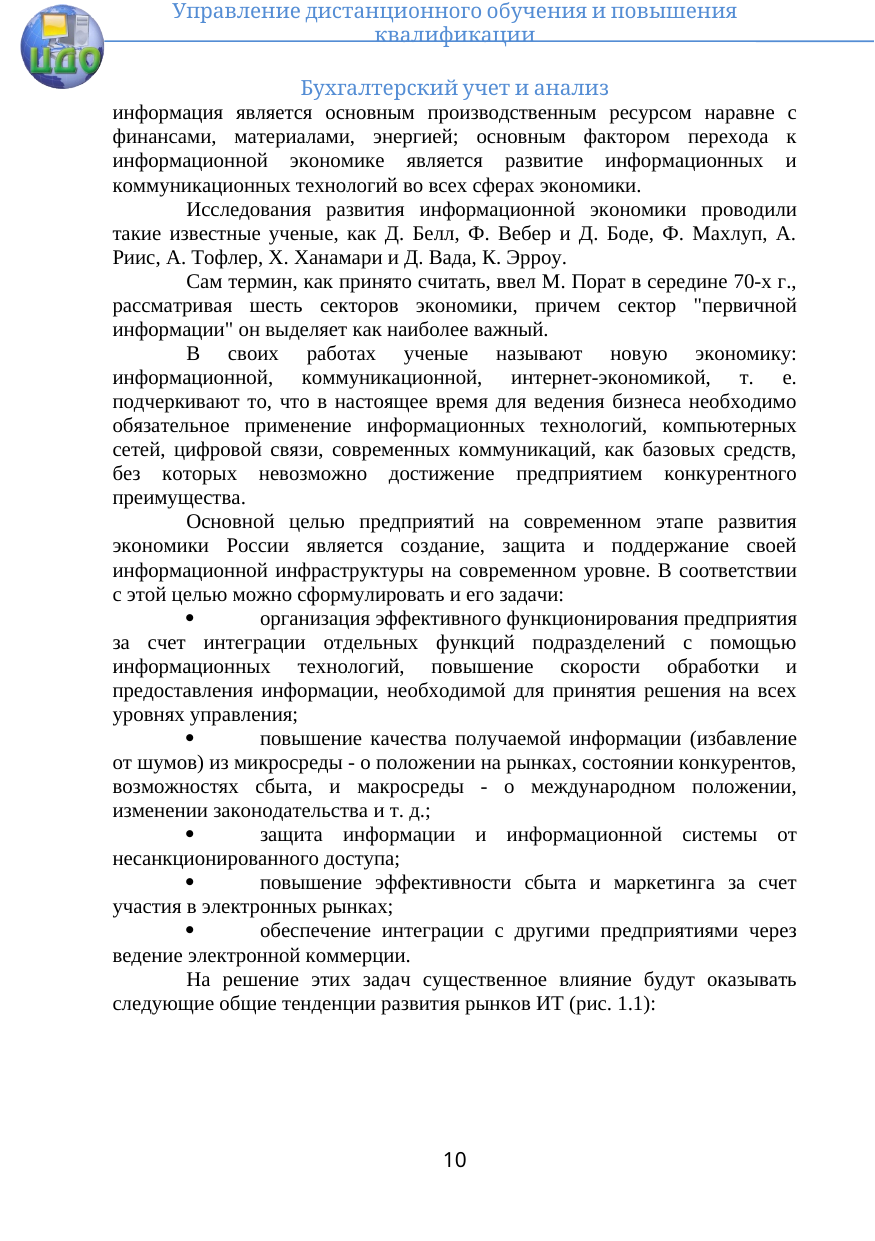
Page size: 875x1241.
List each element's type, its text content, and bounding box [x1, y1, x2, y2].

picture [20, 4, 105, 89]
list повышение качества получаемой информации (избавление от шумов) из микросреды - о положении на рынках, состоянии конкурентов, возможностях сбыта, и макросреды - о международном положении, изменении законодательства и т. д.; [112, 726, 797, 822]
list обеспечение интеграции с другими предприятиями через ведение электронной коммерции. [112, 918, 797, 967]
text Исследования развития информационной экономики проводили такие известные ученые, как Д. Белл, Ф. Вебер и Д. Боде, Ф. Махлуп, А. Риис, А. Тофлер, Х. Ханамари и Д. Вада, К. Эрроу. [112, 197, 797, 269]
text На решение этих задач существенное влияние будут оказывать следующие общие тенденции развития рынков ИТ (рис. 1.1): [112, 967, 797, 1015]
text В своих работах ученые называют новую экономику: информационной, коммуникационной, интернет-экономикой, т. е. подчеркивают то, что в настоящее время для ведения бизнеса необходимо обязательное применение информационных технологий, компьютерных сетей, цифровой связи, современных коммуникаций, как базовых средств, без которых невозможно достижение предприятием конкурентного преимущества. [112, 341, 797, 509]
text Основной целью предприятий на современном этапе развития экономики России является создание, защита и поддержание своей информационной инфраструктуры на современном уровне. В соответствии с этой целью можно сформулировать и его задачи: [112, 509, 797, 606]
list защита информации и информационной системы от несанкционированного доступа; [112, 822, 797, 870]
text Сам термин, как принято считать, ввел М. Порат в середине 70-х г., рассматривая шесть секторов экономики, причем сектор "первичной информации" он выделяет как наиболее важный. [112, 269, 797, 341]
list повышение эффективности сбыта и маркетинга за счет участия в электронных рынках; [112, 870, 797, 918]
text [112, 100, 797, 197]
list организация эффективного функционирования предприятия за счет интеграции отдельных функций подразделений с помощью информационных технологий, повышение скорости обработки и предоставления информации, необходимой для принятия решения на всех уровнях управления; [112, 606, 797, 726]
